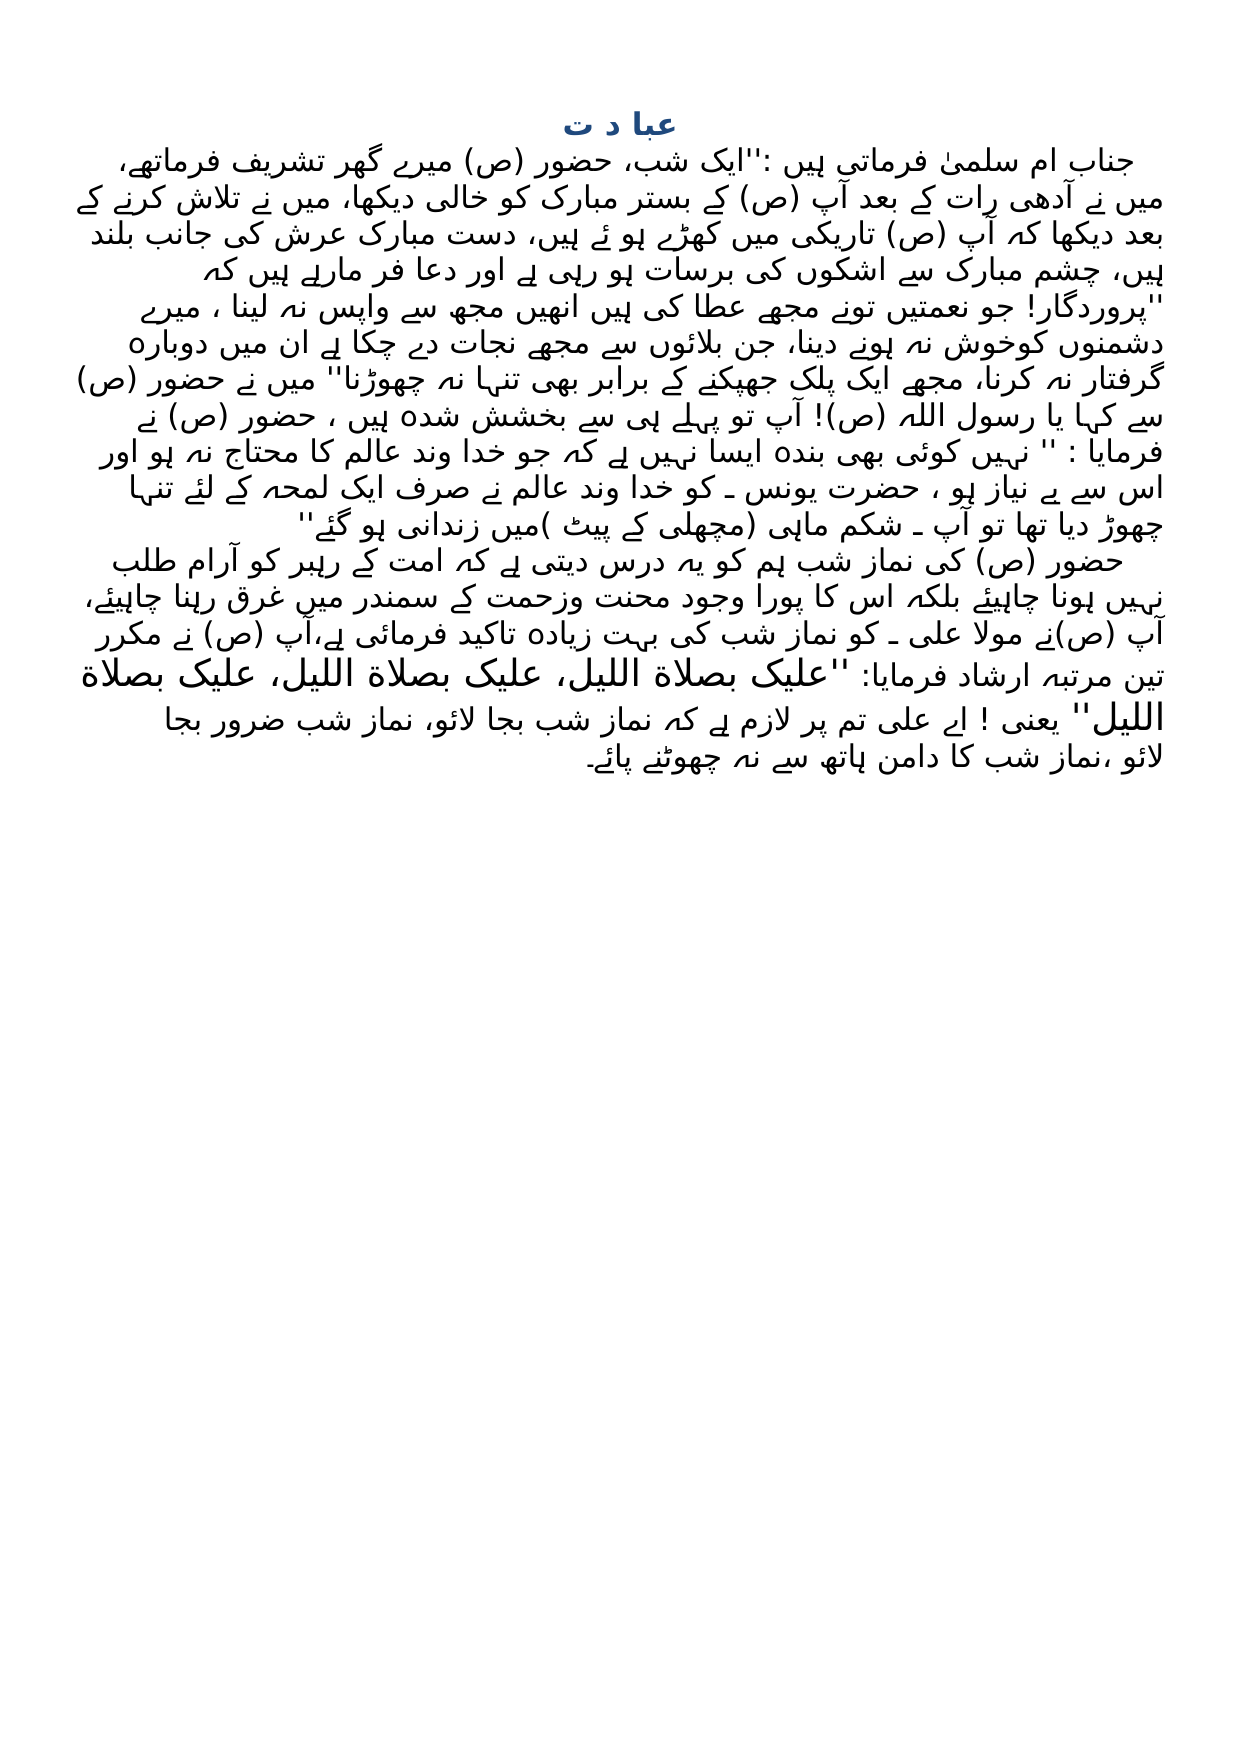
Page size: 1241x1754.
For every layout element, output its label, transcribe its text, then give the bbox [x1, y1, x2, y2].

text حضور (ص) کی نماز شب ہم کو یہ درس دیتی ہے کہ امت کے رہبر کو آرام طلب نہیں ہونا چاہیئے بلکہ اس کا پورا وجود محنت وزحمت کے سمندر میں غرق رہنا چاہیئے، آپ (ص)نے مولا علی ـ کو نماز شب کی بہت زیادہ تاکید فرمائی ہے،آپ (ص) نے مکرر تین مرتبہ ارشاد فرمایا: ''علیک بصلاة اللیل، علیک بصلاة اللیل، علیک بصلاة اللیل'' یعنی ! اے علی تم پر لازم ہے کہ نماز شب بجا لائو، نماز شب ضرور بجا لائو ،نماز شب کا دامن ہاتھ سے نہ چھوٹنے پائے۔ [75, 542, 1165, 775]
text جناب ام سلمیٰ فرماتی ہیں :''ایک شب، حضور (ص) میرے گھر تشریف فرماتھے، میں نے آدھی رات کے بعد آپ (ص) کے بستر مبارک کو خالی دیکھا، میں نے تلاش کرنے کے بعد دیکھا کہ آپ (ص) تاریکی میں کھڑے ہو ئے ہیں، دست مبارک عرش کی جانب بلند ہیں، چشم مبارک سے اشکوں کی برسات ہو رہی ہے اور دعا فر مارہے ہیں کہ ''پروردگار! جو نعمتیں تونے مجھے عطا کی ہیں انھیں مجھ سے واپس نہ لینا ، میرے دشمنوں کوخوش نہ ہونے دینا، جن بلائوں سے مجھے نجات دے چکا ہے ان میں دوبارہ گرفتار نہ کرنا، مجھے ایک پلک جھپکنے کے برابر بھی تنہا نہ چھوڑنا'' میں نے حضور (ص) سے کہا یا رسول اللہ (ص)! آپ تو پہلے ہی سے بخشش شدہ ہیں ، حضور (ص) نے فرمایا : '' نہیں کوئی بھی بندہ ایسا نہیں ہے کہ جو خدا وند عالم کا محتاج نہ ہو اور اس سے بے نیاز ہو ، حضرت یونس ـ کو خدا وند عالم نے صرف ایک لمحہ کے لئے تنہا چھوڑ دیا تھا تو آپ ـ شکم ماہی (مچھلی کے پیٹ )میں زندانی ہو گئے'' [75, 143, 1165, 542]
subtitle عبا د ت [75, 106, 1165, 143]
